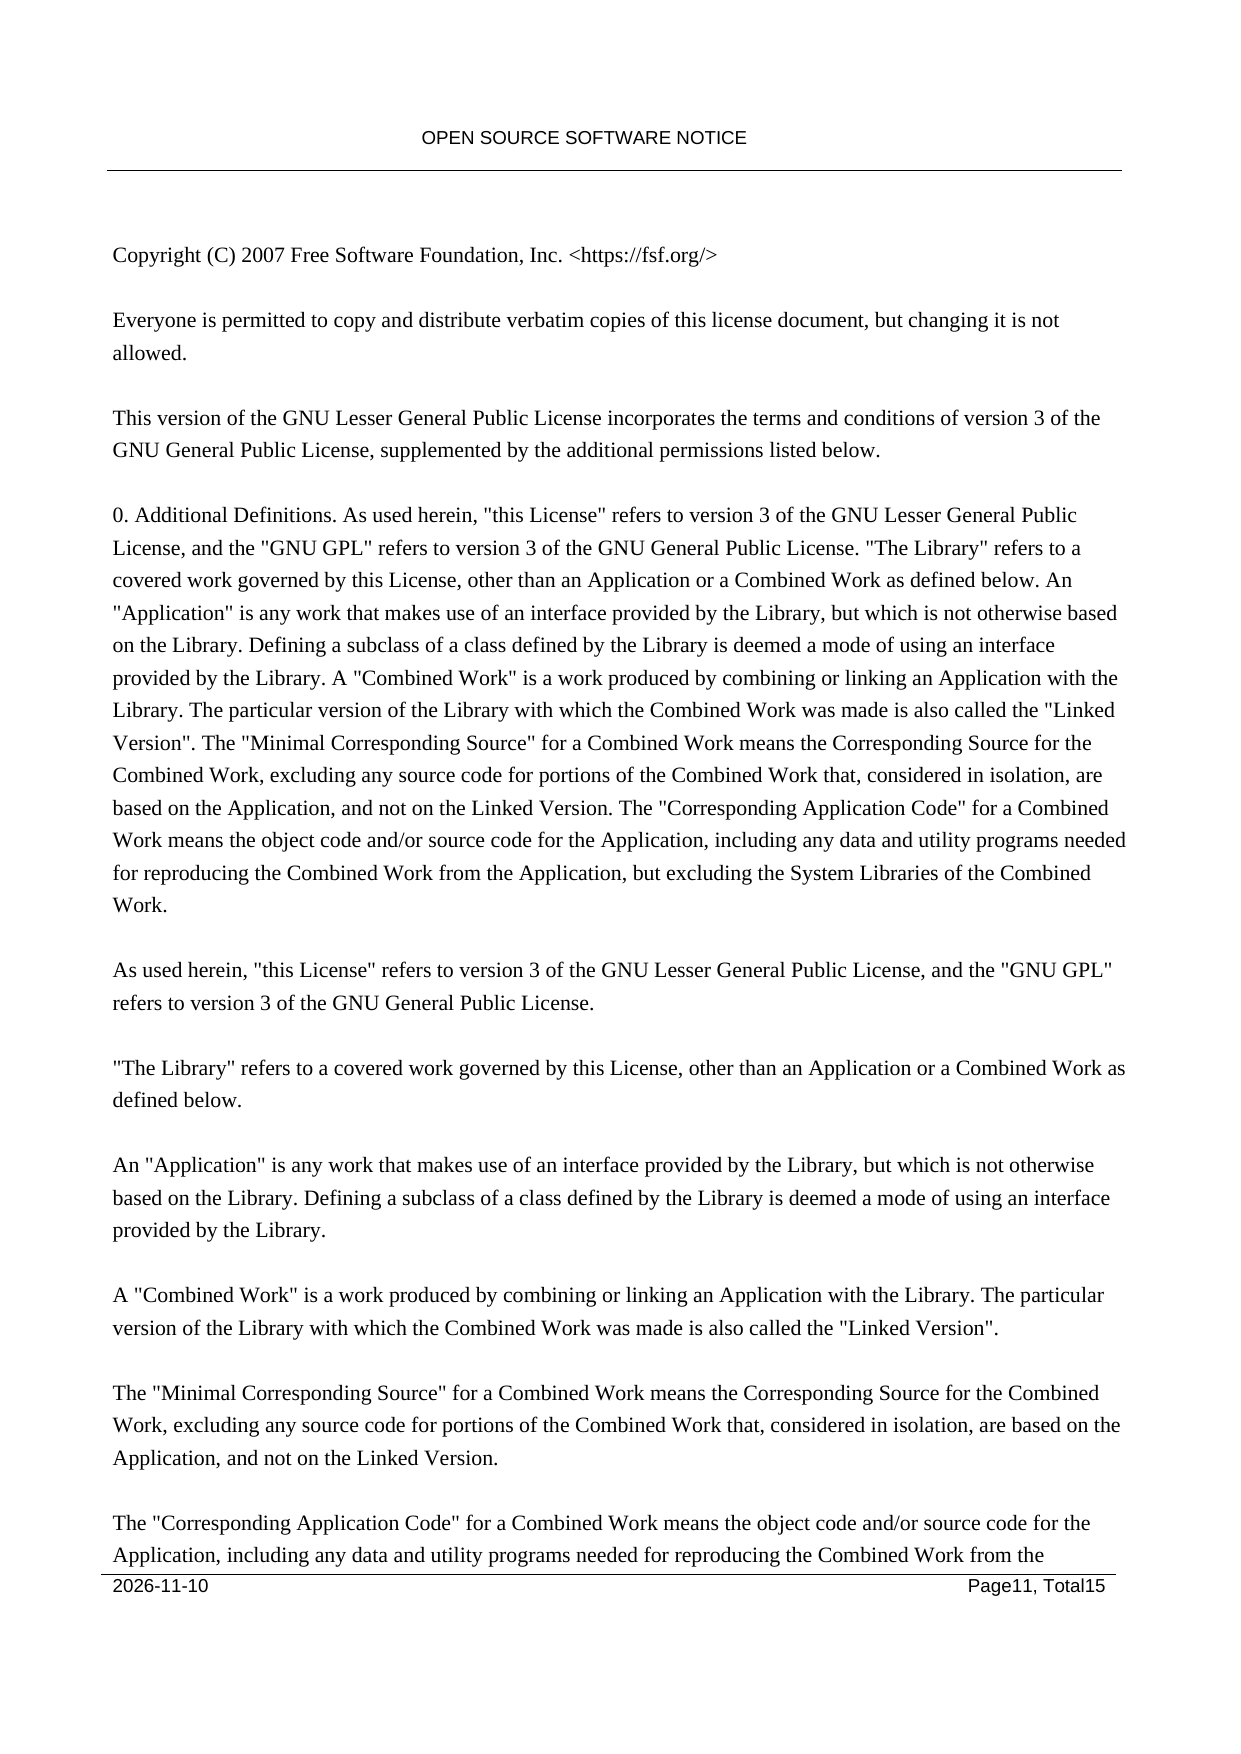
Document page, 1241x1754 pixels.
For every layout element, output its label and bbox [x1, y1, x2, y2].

text [112, 206, 1128, 1571]
